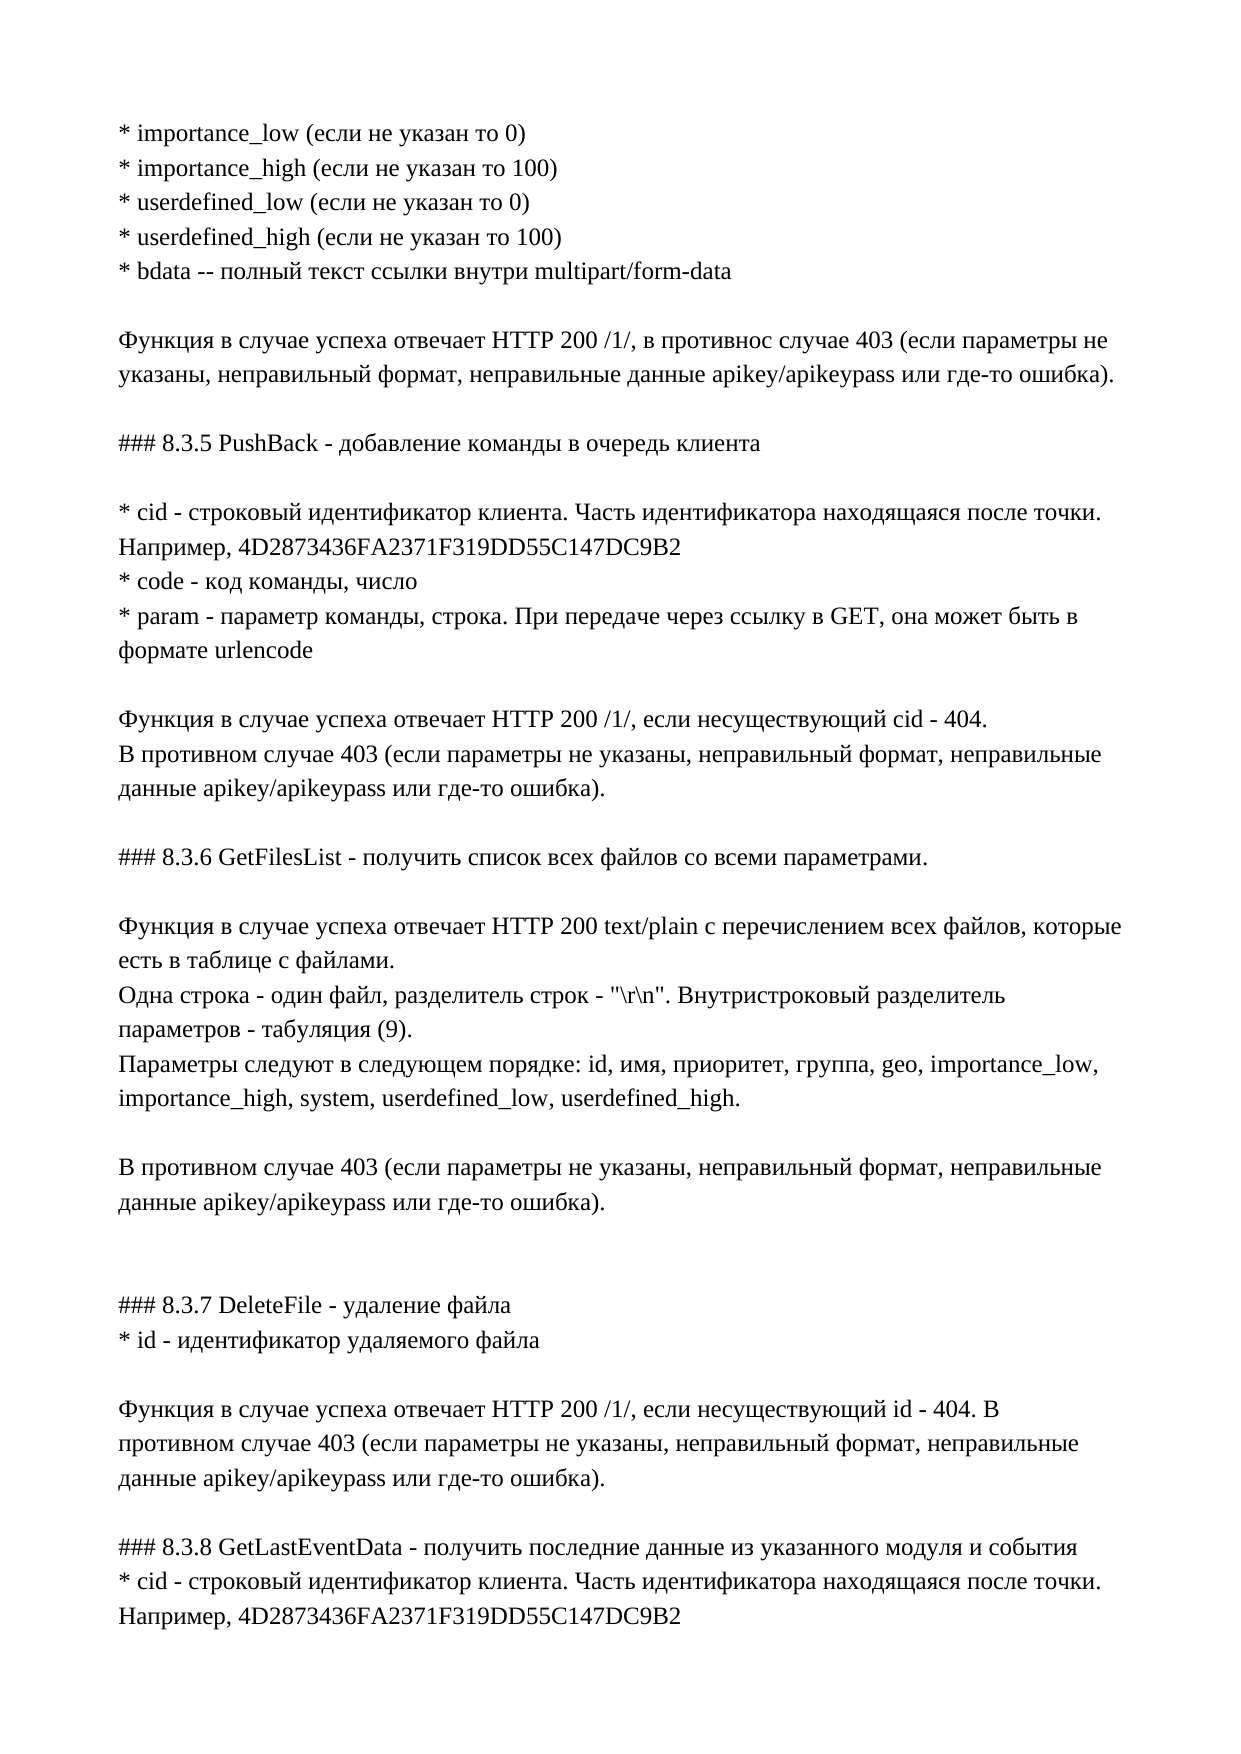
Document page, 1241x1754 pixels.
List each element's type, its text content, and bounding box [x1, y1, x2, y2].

text * importance_high (если не указан то 100) [118, 153, 1122, 181]
text * cid - строковый идентификатор клиента. Часть идентификатора находящаяся после точки. Например, 4D2873436FA2371F319DD55C147DC9B2 [118, 1566, 1122, 1629]
text ### 8.3.5 PushBack - добавление команды в очередь клиента [118, 428, 1122, 457]
text Одна строка - один файл, разделитель строк - "\r\n". Внутристроковый разделитель параметров - табуляция (9). [118, 980, 1122, 1043]
text * importance_low (если не указан то 0) [118, 118, 1122, 147]
text * code - код команды, число [118, 566, 1122, 595]
text ### 8.3.8 GetLastEventData - получить последние данные из указанного модуля и события [118, 1532, 1122, 1561]
text В противном случае 403 (если параметры не указаны, неправильный формат, неправильные данные apikey/apikeypass или где-то ошибка). [118, 739, 1122, 802]
text Функция в случае успеха отвечает HTTP 200 /1/, если несуществующий id - 404. В противном случае 403 (если параметры не указаны, неправильный формат, неправильные данные apikey/apikeypass или где-то ошибка). [118, 1394, 1122, 1492]
text * userdefined_low (если не указан то 0) [118, 187, 1122, 216]
text * userdefined_high (если не указан то 100) [118, 222, 1122, 250]
text Функция в случае успеха отвечает HTTP 200 /1/, если несуществующий cid - 404. [118, 704, 1122, 733]
text * id - идентификатор удаляемого файла [118, 1325, 1122, 1354]
text * bdata -- полный текст ссылки внутри multipart/form-data [118, 256, 1122, 285]
text * cid - строковый идентификатор клиента. Часть идентификатора находящаяся после точки. Например, 4D2873436FA2371F319DD55C147DC9B2 [118, 497, 1122, 561]
text * param - параметр команды, строка. При передаче через ссылку в GET, она может быть в формате urlencode [118, 601, 1122, 664]
text ### 8.3.6 GetFilesList - получить список всех файлов со всеми параметрами. [118, 842, 1122, 871]
text ### 8.3.7 DeleteFile - удаление файла [118, 1290, 1122, 1319]
text В противном случае 403 (если параметры не указаны, неправильный формат, неправильные данные apikey/apikeypass или где-то ошибка). [118, 1152, 1122, 1216]
text Функция в случае успеха отвечает HTTP 200 text/plain с перечислением всех файлов, которые есть в таблице с файлами. [118, 911, 1122, 974]
text Параметры следуют в следующем порядке: id, имя, приоритет, группа, geo, importance_low, importance_high, system, userdefined_low, userdefined_high. [118, 1049, 1122, 1112]
